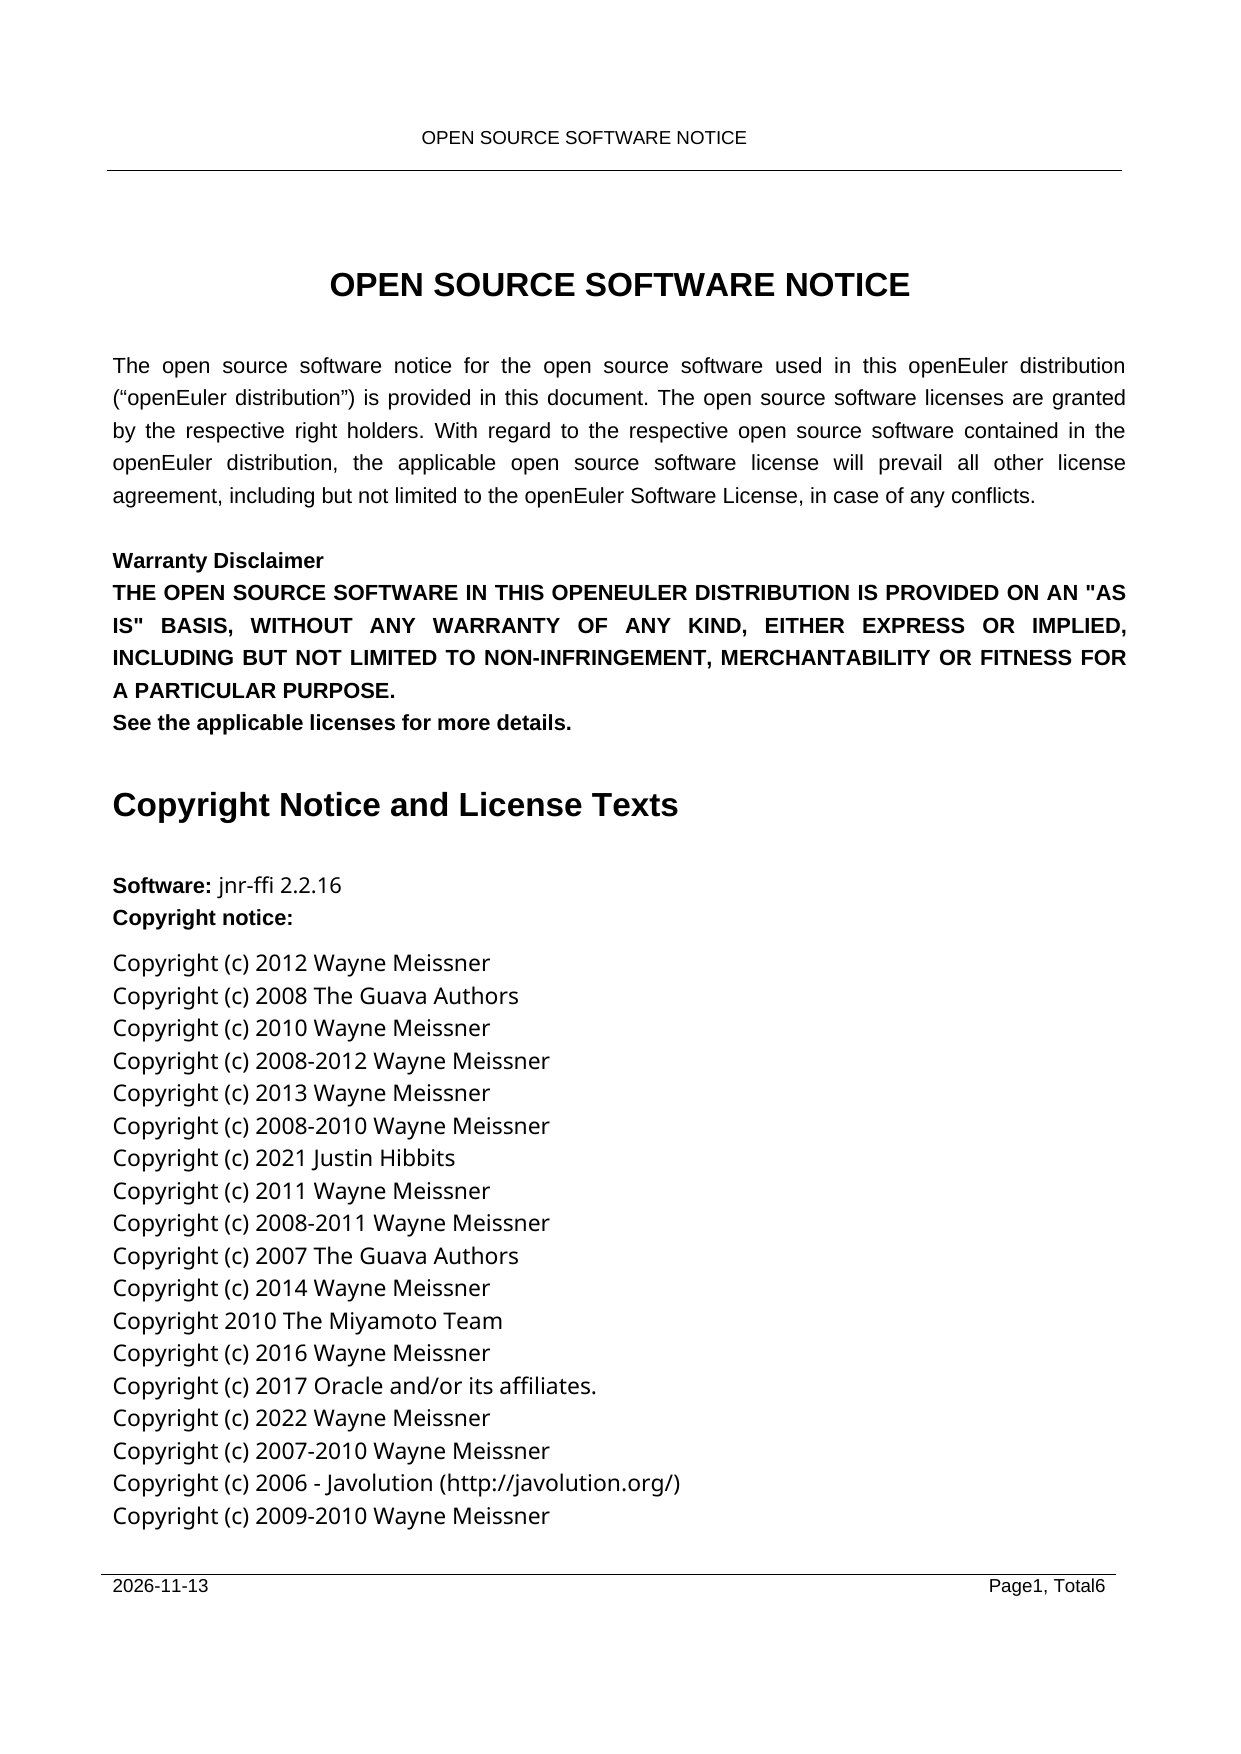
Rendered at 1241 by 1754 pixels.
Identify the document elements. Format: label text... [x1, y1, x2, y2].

text The open source software notice for the open source software used in this openEuler distribution (“openEuler distribution”) is provided in this document. The open source software licenses are granted by the respective right holders. With regard to the respective open source software contained in the openEuler distribution, the applicable open source software license will prevail all other license agreement, including but not limited to the openEuler Software License, in case of any conflicts. [112, 349, 1128, 511]
text Copyright notice: [112, 901, 1128, 934]
text Warranty Disclaimer [112, 544, 1128, 576]
text Copyright Notice and License Texts [112, 771, 1128, 836]
title Software: jnr-ffi 2.2.16 [112, 869, 1128, 901]
text OPEN SOURCE SOFTWARE NOTICE [112, 251, 1128, 316]
text Copyright (c) 2012 Wayne Meissner Copyright (c) 2008 The Guava Authors Copyright (c) 2010 Wayne Meissner Copyright (c) 2008-2012 Wayne Meissner Copyright (c) 2013 Wayne Meissner Copyright (c) 2008-2010 Wayne Meissner Copyright (c) 2021 Justin Hibbits Copyright (c) 2011 Wayne Meissner Copyright (c) 2008-2011 Wayne Meissner Copyright (c) 2007 The Guava Authors Copyright (c) 2014 Wayne Meissner Copyright 2010 The Miyamoto Team Copyright (c) 2016 Wayne Meissner Copyright (c) 2017 Oracle and/or its affiliates. Copyright (c) 2022 Wayne Meissner Copyright (c) 2007-2010 Wayne Meissner Copyright (c) 2006 - Javolution (http://javolution.org/) Copyright (c) 2009-2010 Wayne Meissner [112, 947, 1128, 1564]
text THE OPEN SOURCE SOFTWARE IN THIS OPENEULER DISTRIBUTION IS PROVIDED ON AN "AS IS" BASIS, WITHOUT ANY WARRANTY OF ANY KIND, EITHER EXPRESS OR IMPLIED, INCLUDING BUT NOT LIMITED TO NON-INFRINGEMENT, MERCHANTABILITY OR FITNESS FOR A PARTICULAR PURPOSE. See the applicable licenses for more details. [112, 576, 1128, 739]
